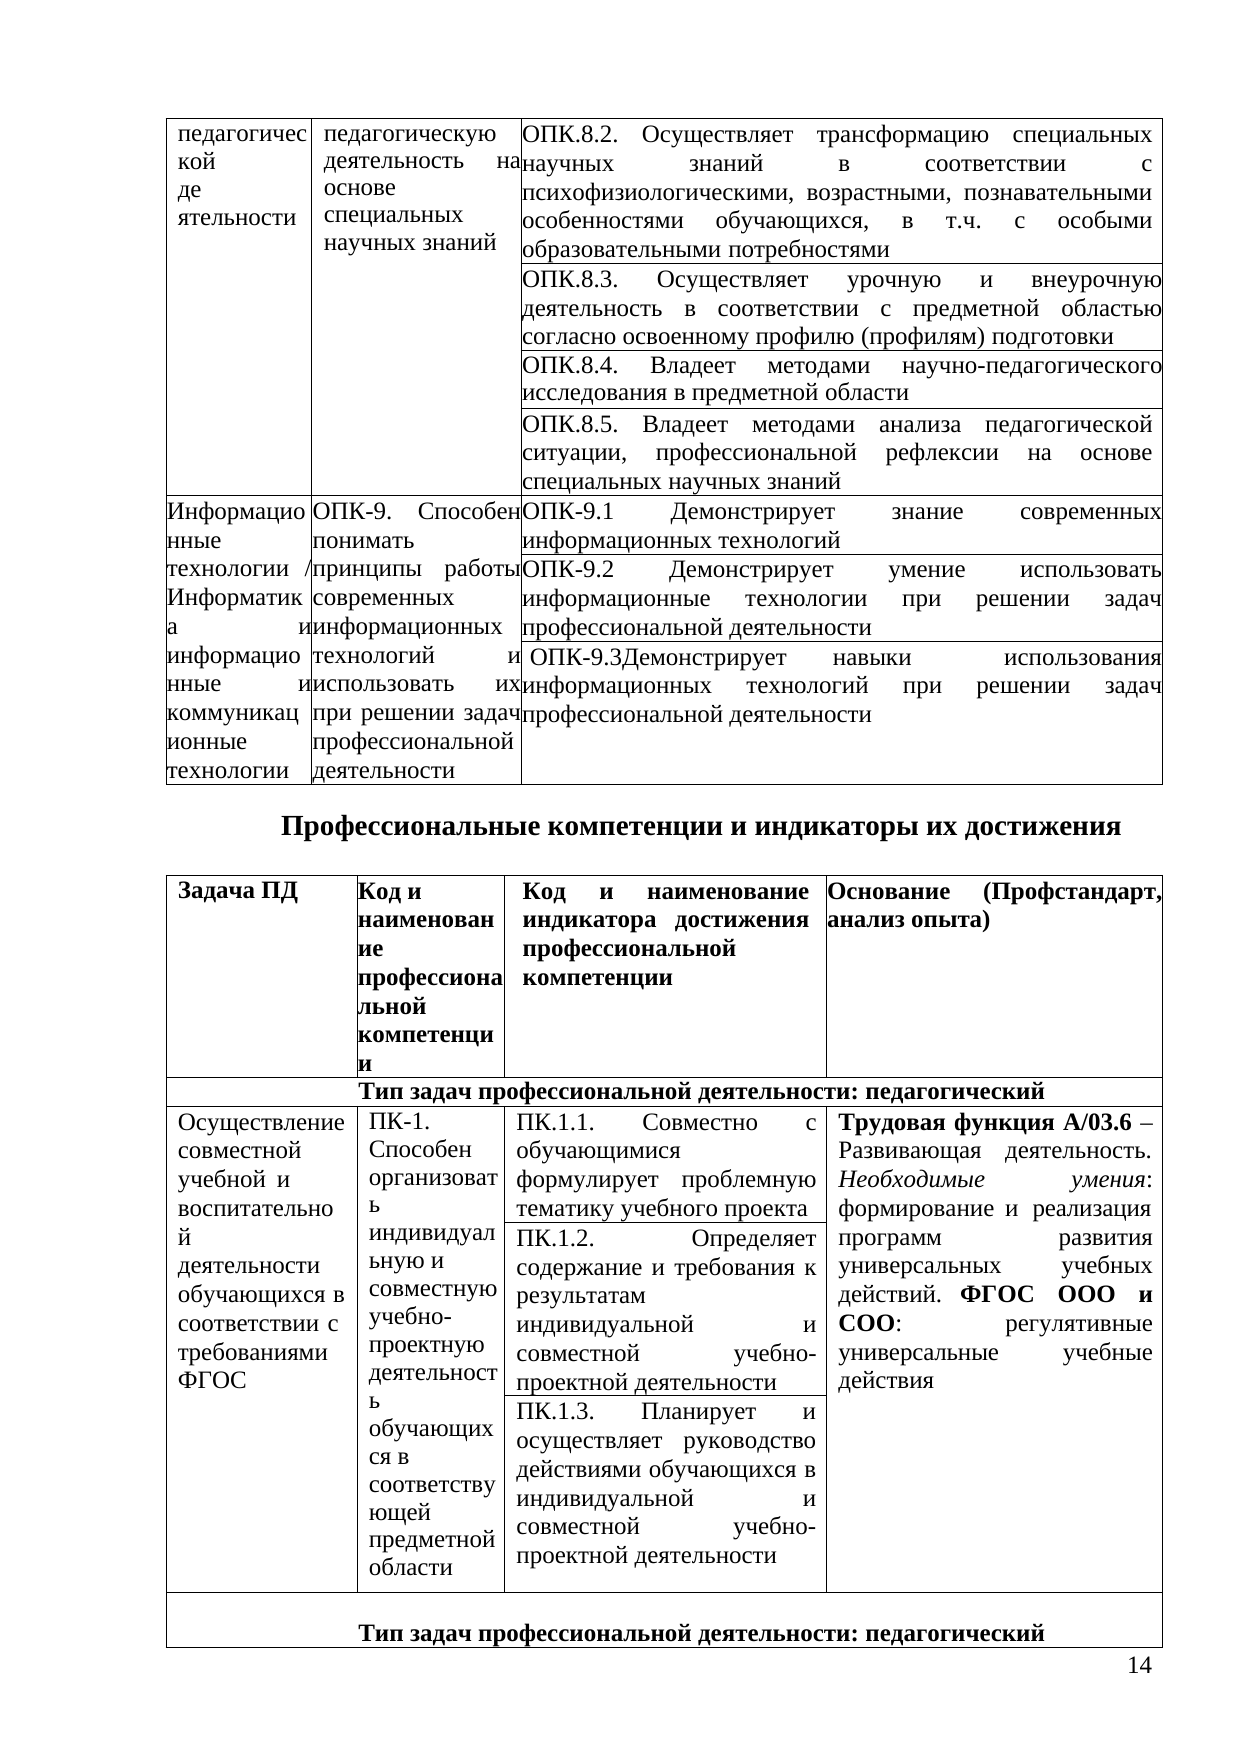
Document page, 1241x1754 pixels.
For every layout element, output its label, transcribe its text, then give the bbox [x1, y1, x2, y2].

table_cell ОПК.8.4. Владеет методами научно-педагогического исследования в предметной области [522, 351, 1162, 408]
table_cell ПК.1.1. Совместно с обучающимися формулирует проблемную тематику учебного проекта [505, 1107, 826, 1222]
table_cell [167, 119, 311, 495]
table_header Задача ПД [167, 876, 357, 1077]
table_cell ОПК.8.3. Осуществляет урочную и внеурочную деятельность в соответствии с предметной областью согласно освоенному профилю (профилям) подготовки [522, 264, 1162, 350]
table_cell Трудовая функция А/03.6 – Развивающая деятельность. Необходимые умения: формирование и реализация программ развития универсальных учебных действий. ФГОС ООО и СОО: регулятивные универсальные учебные действия [827, 1107, 1162, 1592]
table_cell Тип задач профессиональной деятельности: педагогический [167, 1593, 1162, 1647]
table_header Основание (Профстандарт, анализ опыта) [827, 876, 1162, 1077]
table_header Код и наименование индикатора достижения профессиональной компетенции [505, 876, 826, 1077]
table_header Код и наименование профессиональной компетенции [358, 876, 504, 1077]
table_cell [312, 119, 521, 495]
table_cell ОПК-9. Способен понимать принципы работы современных информационных технологий и использовать их при решении задач профессиональной деятельности [312, 496, 521, 783]
table_cell ПК.1.3. Планирует и осуществляет руководство действиями обучающихся в индивидуальной и совместной учебно-проектной деятельности [505, 1396, 826, 1592]
table_cell ПК-1. Способен организовать индивидуальную и совместную учебно- проектную деятельность обучающихся в соответствующей предметной области [358, 1107, 504, 1592]
table_cell ПК.1.2. Определяет содержание и требования к результатам индивидуальной и совместной учебно-проектной деятельности [505, 1223, 826, 1395]
table_cell ОПК.8.5. Владеет методами анализа педагогической ситуации, профессиональной рефлексии на основе специальных научных знаний [522, 409, 1162, 495]
table_cell Осуществление совместной учебной и воспитательной деятельности обучающихся в соответствии с требованиями ФГОС [167, 1107, 357, 1592]
table_cell ОПК-9.1 Демонстрирует знание современных информационных технологий [522, 496, 1162, 553]
table_cell Тип задач профессиональной деятельности: педагогический [167, 1078, 1162, 1106]
table_cell Информационные технологии / Информатика и информационные и коммуникационные технологии [167, 496, 311, 783]
table_cell ОПК.8.2. Осуществляет трансформацию специальных научных знаний в соответствии с психофизиологическими, возрастными, познавательными особенностями обучающихся, в т.ч. с особыми образовательными потребностями [522, 119, 1162, 263]
table_cell ОПК-9.2 Демонстрирует умение использовать информационные технологии при решении задач профессиональной деятельности [522, 555, 1162, 641]
text Профессиональные компетенции и индикаторы их достижения [177, 808, 1152, 841]
table_cell ОПК-9.3Демонстрирует навыки использования информационных технологий при решении задач профессиональной деятельности [522, 642, 1162, 783]
